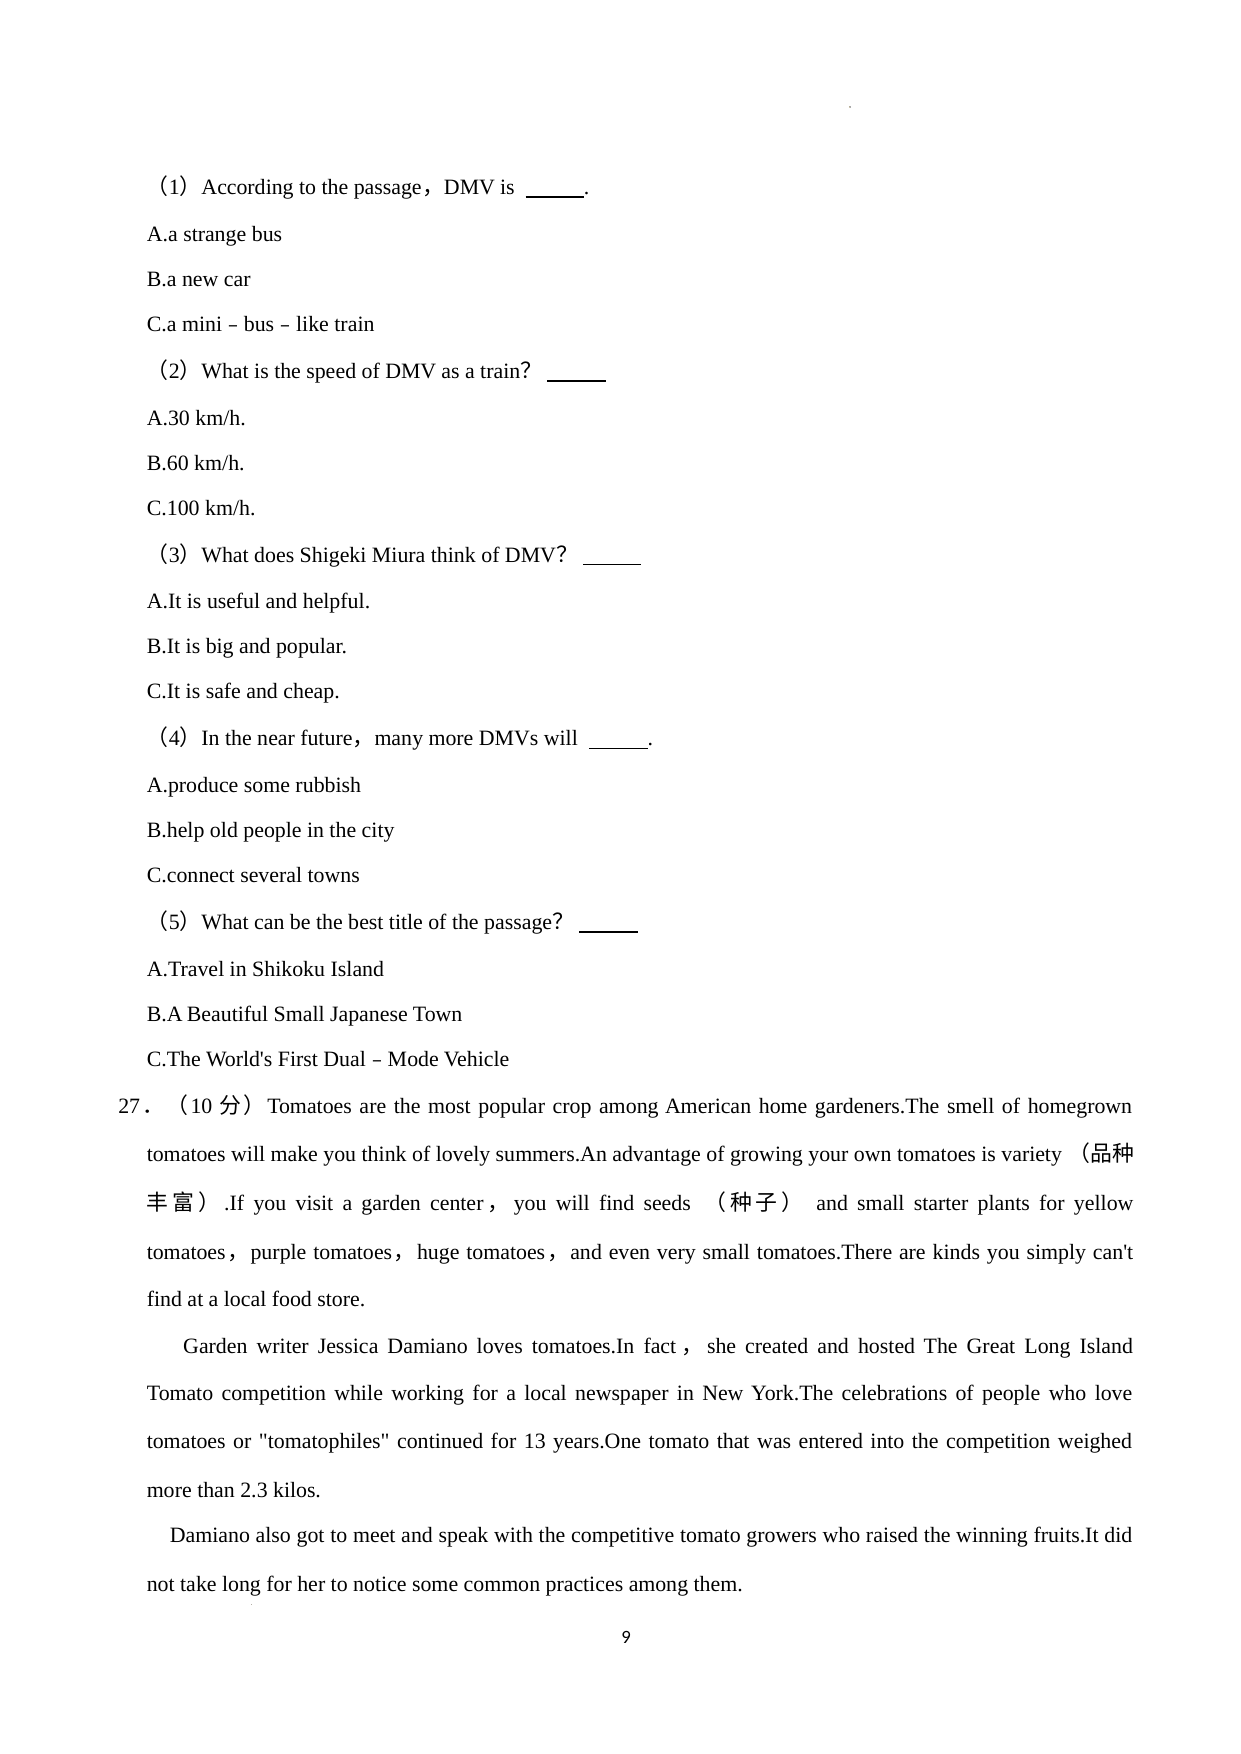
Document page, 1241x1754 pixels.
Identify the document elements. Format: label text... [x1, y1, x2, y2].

text （3）What does Shigeki Miura think of DMV？ [147, 536, 1134, 569]
text B.It is big and popular. [147, 630, 1134, 662]
text （4）In the near future，many more DMVs will . [147, 720, 1134, 752]
text Damiano also got to meet and speak with the competitive tomato growers who raised the winning fruits.It did not take long for her to notice some common practices among them. [147, 1519, 1134, 1600]
text B.60 km/h. [147, 446, 1134, 478]
text （1）According to the passage，DMV is . [147, 169, 1134, 201]
text Garden writer Jessica Damiano loves tomatoes.In fact，she created and hosted The Great Long Island Tomato competition while working for a local newspaper in New York.The celebrations of people who love tomatoes or "tomatophiles" continued for 13 years.One tomato that was entered into the competition weighed more than 2.3 kilos. [147, 1327, 1134, 1506]
text A.a strange bus [147, 217, 1134, 250]
text C.It is safe and cheap. [147, 675, 1134, 707]
text B.A Beautiful Small Japanese Town [147, 997, 1134, 1029]
text C.The World's First Dual﹣Mode Vehicle [147, 1042, 1134, 1074]
text C.connect several towns [147, 858, 1134, 891]
text 27．（10分）Tomatoes are the most popular crop among American home gardeners.The smell of homegrown tomatoes will make you think of lovely summers.An advantage of growing your own tomatoes is variety （品种丰富）.If you visit a garden center，you will find seeds （种子） and small starter plants for yellow tomatoes，purple tomatoes，huge tomatoes，and even very small tomatoes.There are kinds you simply can't find at a local food store. [118, 1087, 1134, 1315]
text A.It is useful and helpful. [147, 584, 1134, 617]
text A.produce some rubbish [147, 768, 1134, 801]
text B.a new car [147, 262, 1134, 295]
text （2）What is the speed of DMV as a train？ [147, 353, 1134, 385]
text A.30 km/h. [147, 401, 1134, 433]
text B.help old people in the city [147, 813, 1134, 846]
text C.100 km/h. [147, 491, 1134, 524]
text （5）What can be the best title of the passage？ [147, 903, 1134, 936]
text A.Travel in Shikoku Island [147, 952, 1134, 984]
text C.a mini﹣bus﹣like train [147, 307, 1134, 340]
